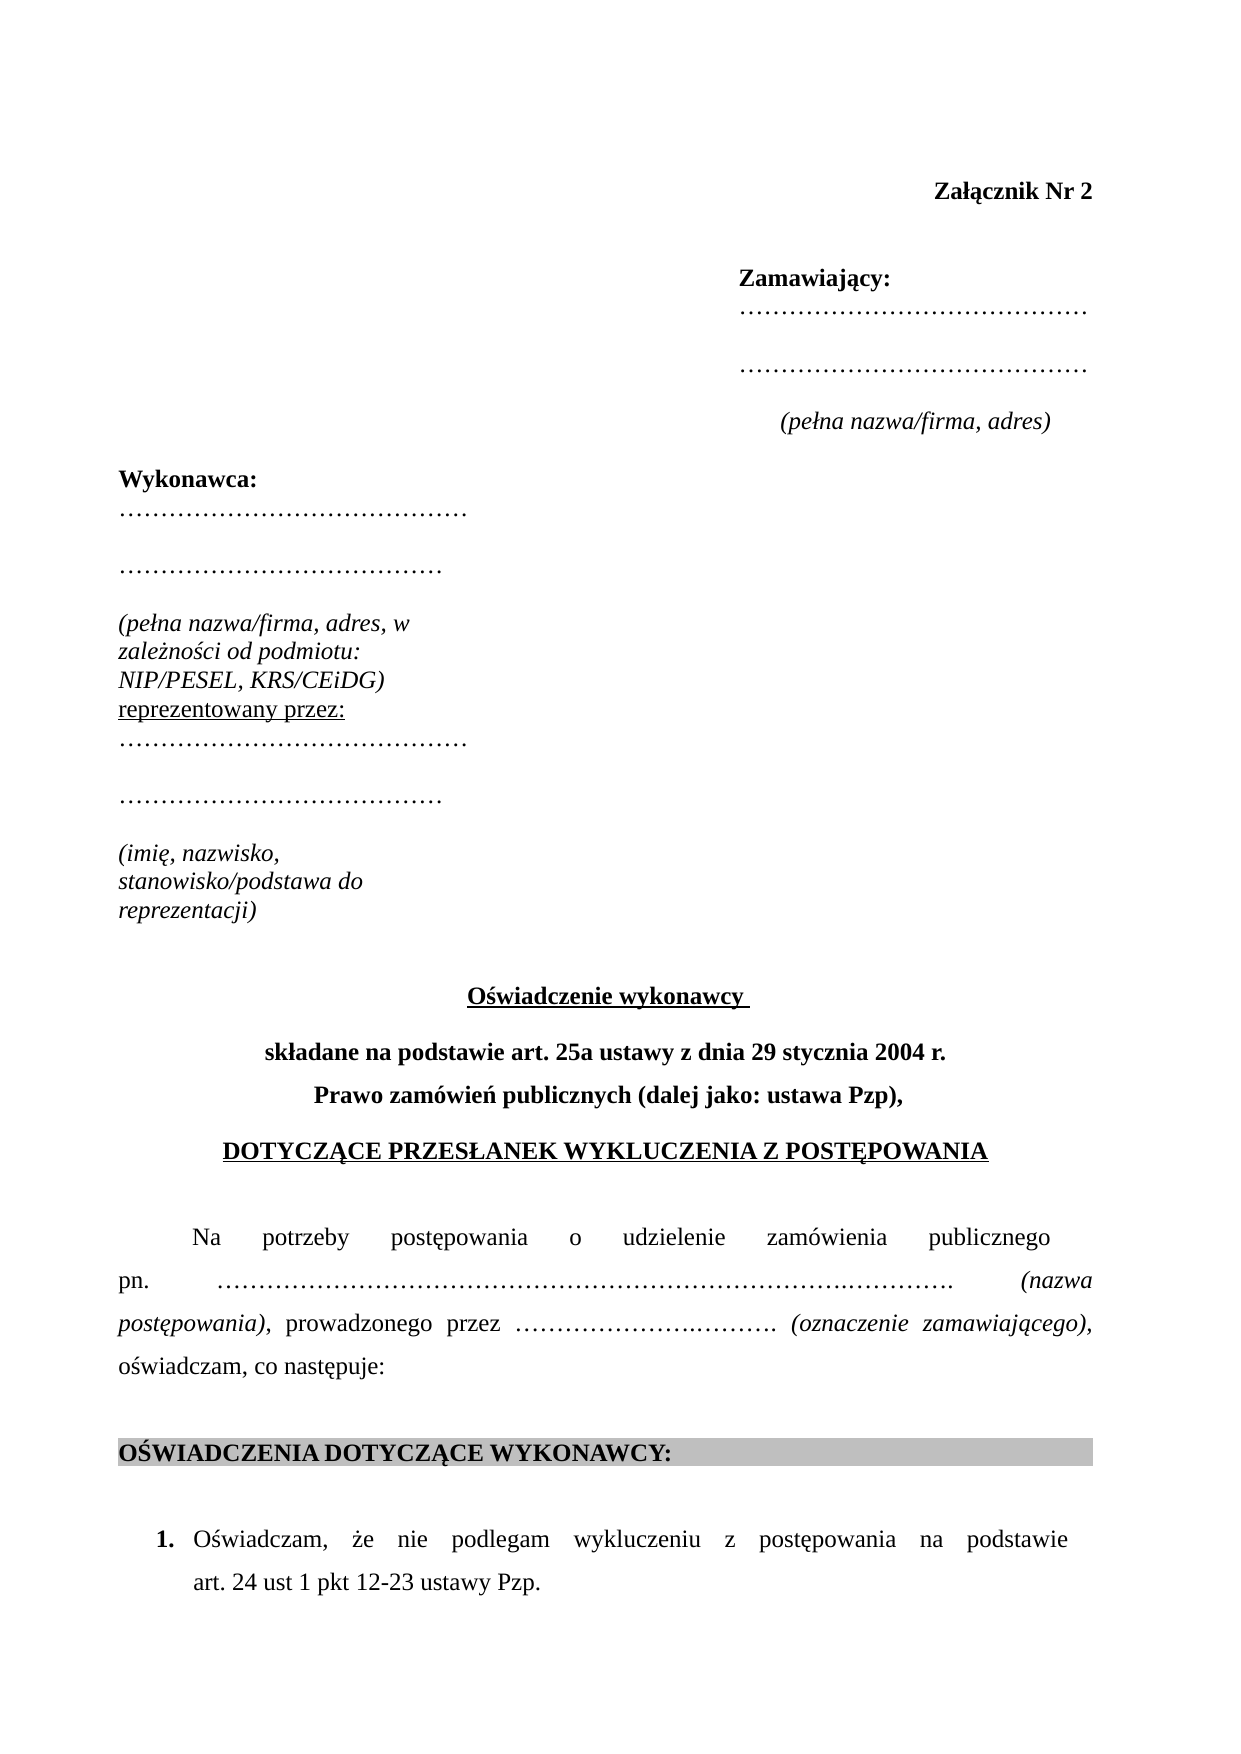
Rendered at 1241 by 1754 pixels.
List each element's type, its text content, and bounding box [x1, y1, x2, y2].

text Zamawiający: [664, 263, 1093, 291]
text reprezentowany przez: [118, 694, 1093, 723]
text Załącznik Nr 2 [118, 176, 1093, 205]
text Oświadczenie wykonawcy [118, 981, 1093, 1010]
text ………………………………………………………………………… [738, 291, 1093, 378]
text Prawo zamówień publicznych (dalej jako: ustawa Pzp), [118, 1080, 1093, 1109]
text ……………………………………………………………………… [118, 723, 472, 809]
text składane na podstawie art. 25a ustawy z dnia 29 stycznia 2004 r. [118, 1037, 1093, 1066]
text Na potrzeby postępowania o udzielenie zamówienia publicznego pn. ………………………………………………………………….…………. (nazwa postępowania), prowadzonego przez ………………….………. (oznaczenie zamawiającego), oświadczam, co następuje: [118, 1222, 1093, 1380]
text (pełna nazwa/firma, adres, w zależności od podmiotu: NIP/PESEL, KRS/CEiDG) [118, 608, 472, 694]
text Wykonawca: [118, 464, 1093, 493]
text OŚWIADCZENIA DOTYCZĄCE WYKONAWCY: [118, 1438, 1093, 1466]
text (imię, nazwisko, stanowisko/podstawa do reprezentacji) [118, 838, 472, 924]
list Oświadczam, że nie podlegam wykluczeniu z postępowania na podstawie art. 24 ust 1 pkt 12-23 ustawy Pzp. [156, 1524, 1093, 1596]
text (pełna nazwa/firma, adres) [738, 406, 1093, 435]
text DOTYCZĄCE PRZESŁANEK WYKLUCZENIA Z POSTĘPOWANIA [118, 1136, 1093, 1164]
text ……………………………………………………………………… [118, 493, 472, 579]
